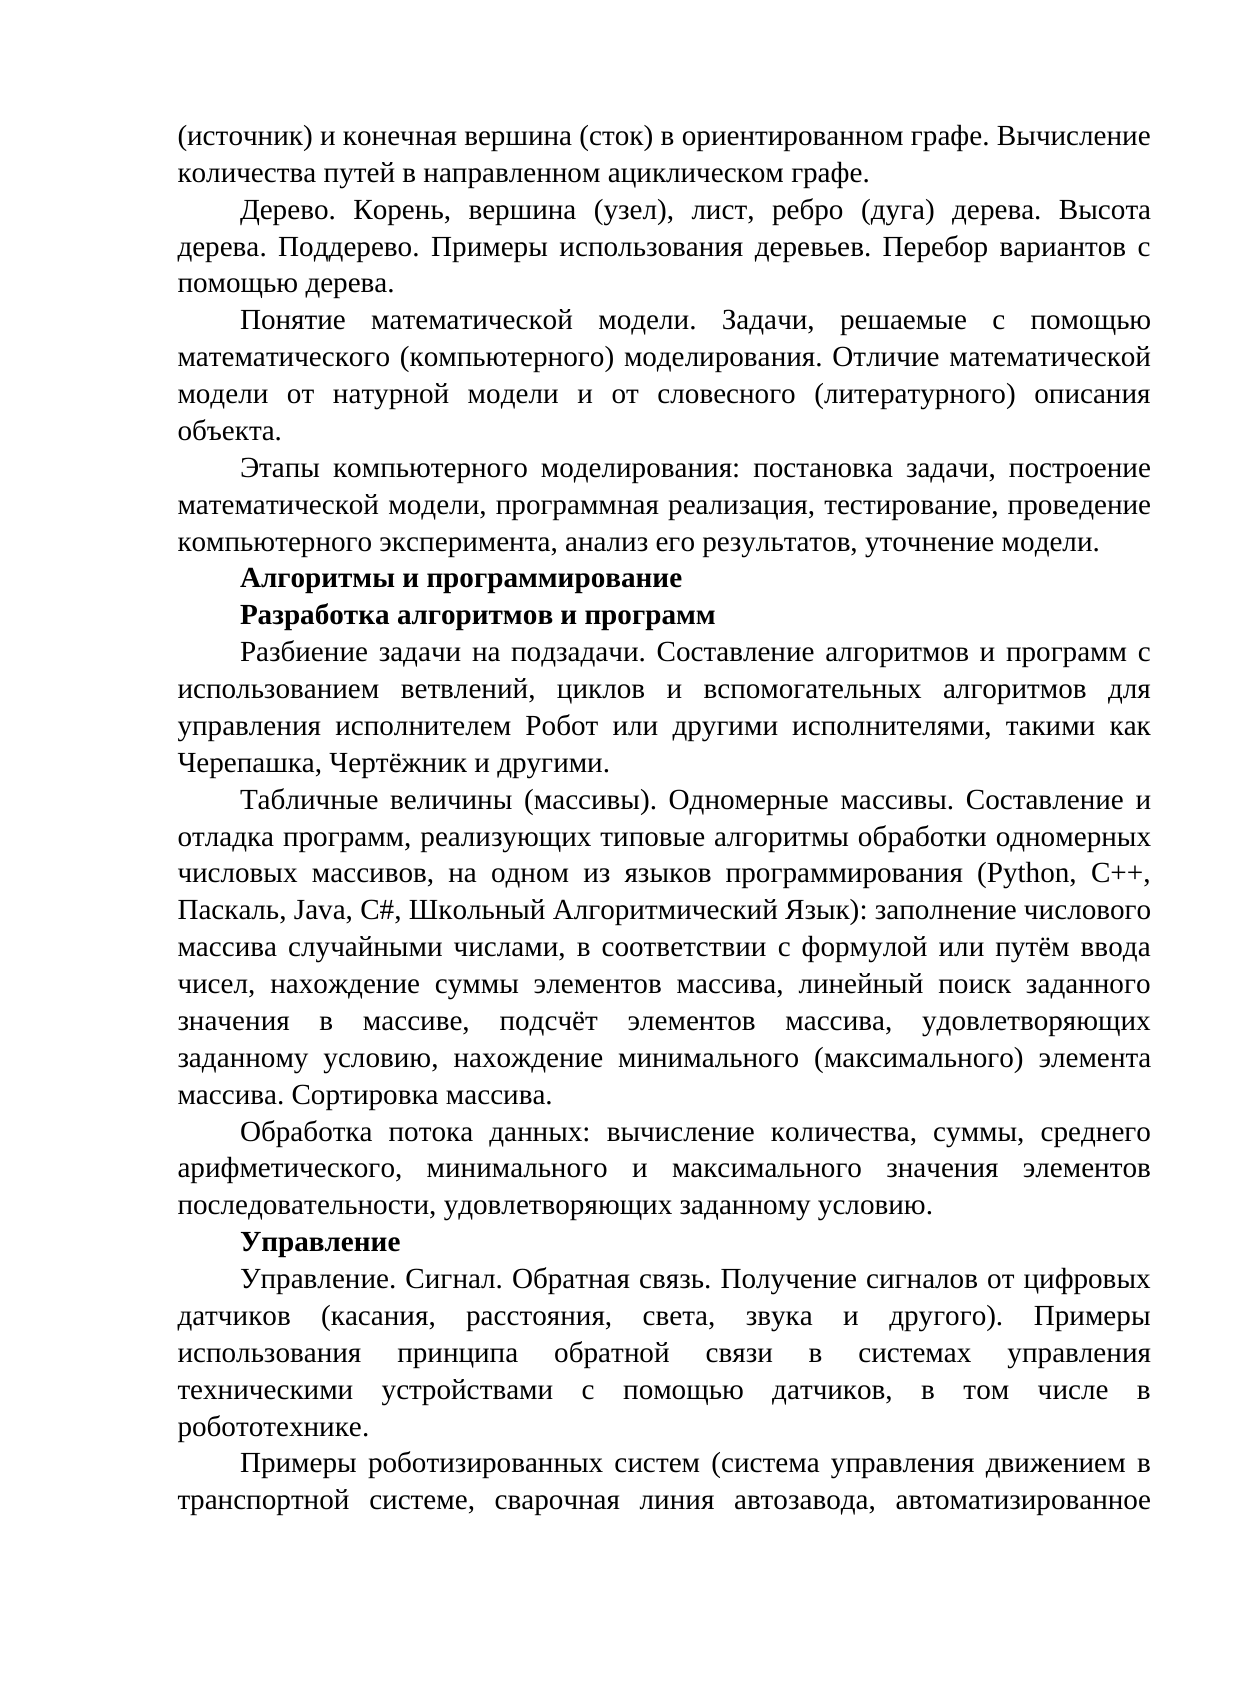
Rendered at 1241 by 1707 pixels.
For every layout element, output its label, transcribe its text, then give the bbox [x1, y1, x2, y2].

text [177, 118, 1152, 188]
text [177, 1446, 1152, 1516]
text Дерево. Корень, вершина (узел), лист, ребро (дуга) дерева. Высота дерева. Поддерево. Примеры использования деревьев. Перебор вариантов с помощью дерева. [177, 192, 1152, 299]
text Понятие математической модели. Задачи, решаемые с помощью математического (компьютерного) моделирования. Отличие математической модели от натурной модели и от словесного (литературного) описания объекта. [177, 302, 1152, 447]
text Этапы компьютерного моделирования: постановка задачи, построение математической модели, программная реализация, тестирование, проведение компьютерного эксперимента, анализ его результатов, уточнение модели. [177, 450, 1152, 557]
text Разбиение задачи на подзадачи. Составление алгоритмов и программ с использованием ветвлений, циклов и вспомогательных алгоритмов для управления исполнителем Робот или другими исполнителями, такими как Черепашка, Чертёжник и другими. [177, 634, 1152, 778]
text Табличные величины (массивы). Одномерные массивы. Составление и отладка программ, реализующих типовые алгоритмы обработки одномерных числовых массивов, на одном из языков программирования (Python, C++, Паскаль, Java, C#, Школьный Алгоритмический Язык): заполнение числового массива случайными числами, в соответствии с формулой или путём ввода чисел, нахождение суммы элементов массива, линейный поиск заданного значения в массиве, подсчёт элементов массива, удовлетворяющих заданному условию, нахождение минимального (максимального) элемента массива. Сортировка массива. [177, 782, 1152, 1110]
text Управление [177, 1224, 1152, 1258]
text Обработка потока данных: вычисление количества, суммы, среднего арифметического, минимального и максимального значения элементов последовательности, удовлетворяющих заданному условию. [177, 1114, 1152, 1221]
text Алгоритмы и программирование [177, 561, 1152, 594]
text Разработка алгоритмов и программ [177, 597, 1152, 631]
text Управление. Сигнал. Обратная связь. Получение сигналов от цифровых датчиков (касания, расстояния, света, звука и другого). Примеры использования принципа обратной связи в системах управления техническими устройствами с помощью датчиков, в том числе в робототехнике. [177, 1261, 1152, 1442]
